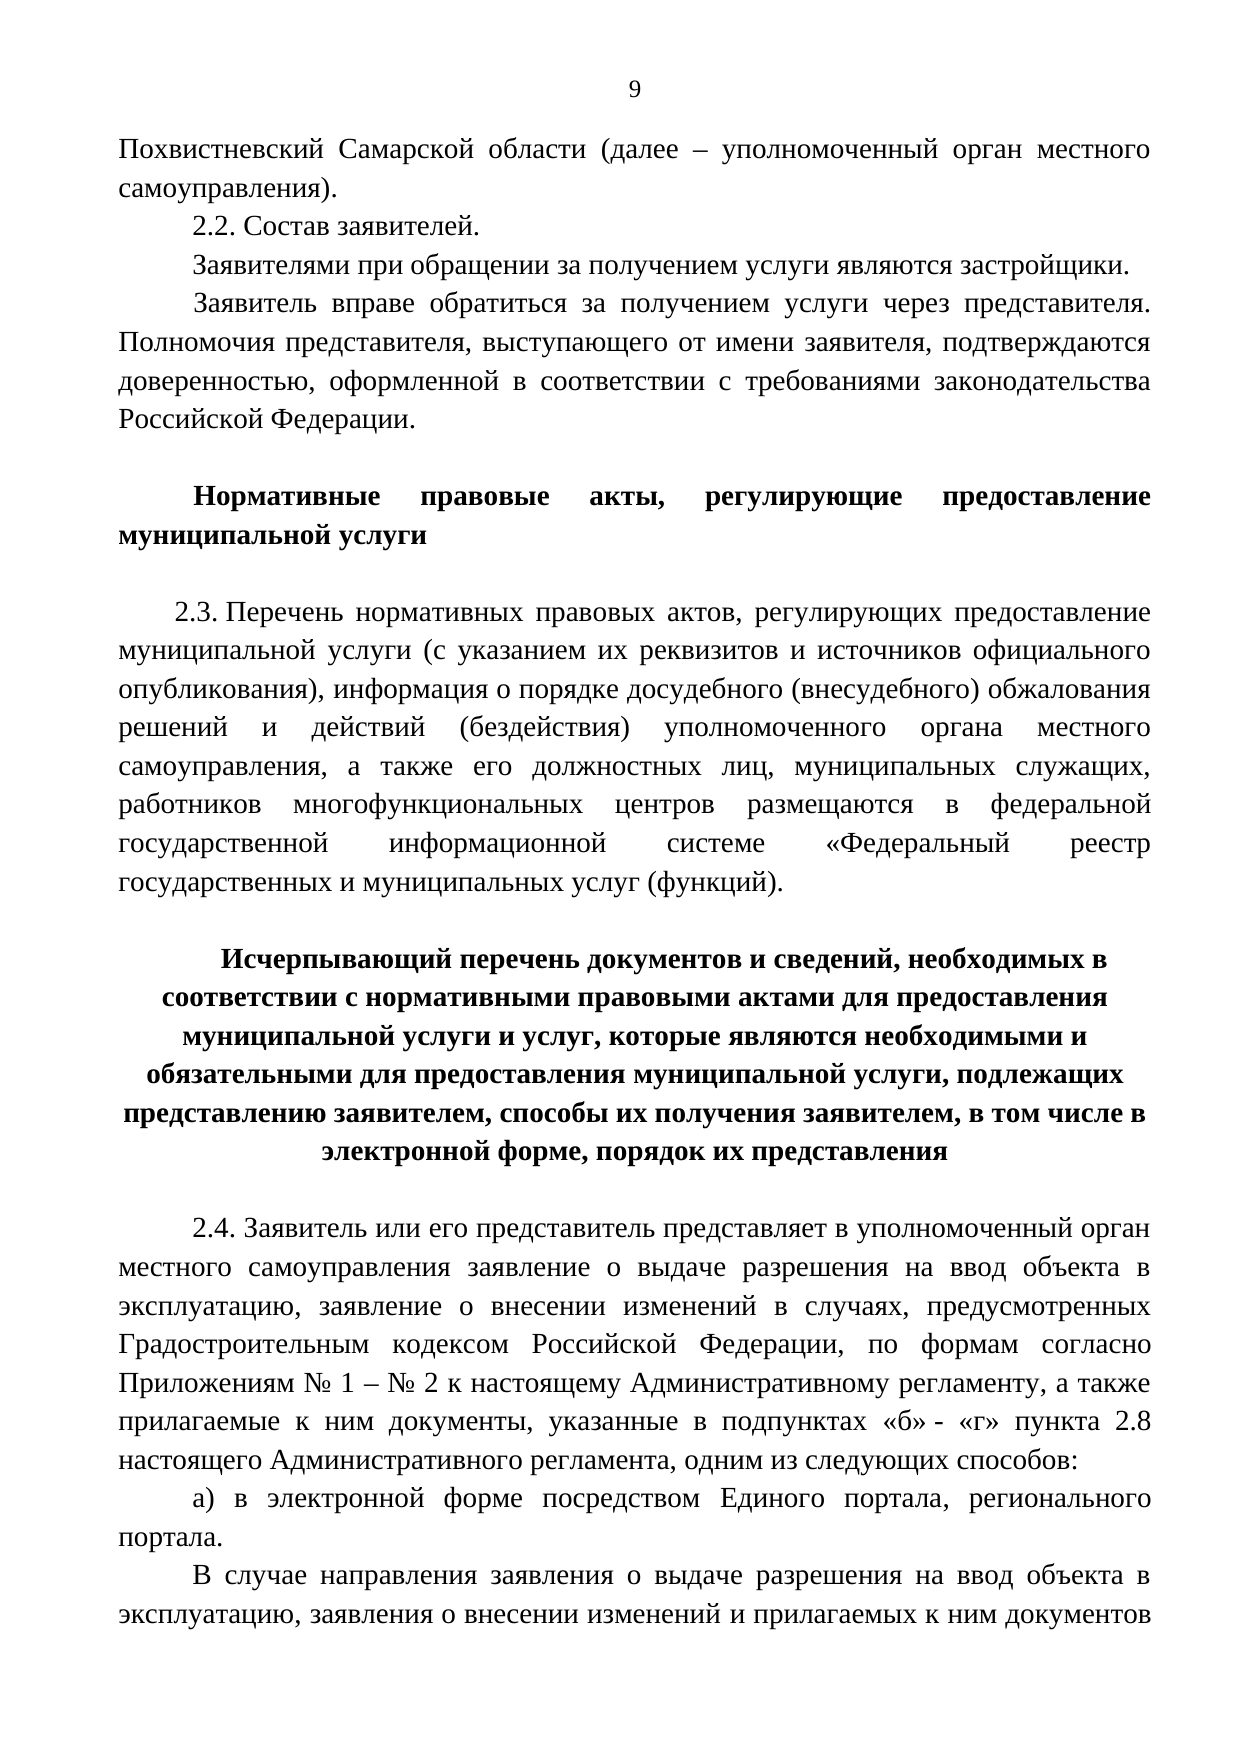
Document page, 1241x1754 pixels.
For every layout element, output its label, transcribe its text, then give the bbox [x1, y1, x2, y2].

text 2.2. Состав заявителей. [118, 208, 1152, 242]
text Заявителями при обращении за получением услуги являются застройщики. [118, 247, 1152, 281]
text Заявитель вправе обратиться за получением услуги через представителя. Полномочия представителя, выступающего от имени заявителя, подтверждаются доверенностью, оформленной в соответствии с требованиями законодательства Российской Федерации. [118, 286, 1152, 435]
text Нормативные правовые акты, регулирующие предоставление муниципальной услуги [118, 478, 1152, 550]
text 2.4. Заявитель или его представитель представляет в уполномоченный орган местного самоуправления заявление о выдаче разрешения на ввод объекта в эксплуатацию, заявление о внесении изменений в случаях, предусмотренных Градостроительным кодексом Российской Федерации, по формам согласно Приложениям № 1 – № 2 к настоящему Административному регламенту, а также прилагаемые к ним документы, указанные в подпунктах «б» - «г» пункта 2.8 настоящего Административного регламента, одним из следующих способов: [118, 1211, 1152, 1475]
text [118, 1557, 1152, 1629]
text Исчерпывающий перечень документов и сведений, необходимых в соответствии с нормативными правовыми актами для предоставления муниципальной услуги и услуг, которые являются необходимыми и обязательными для предоставления муниципальной услуги, подлежащих представлению заявителем, способы их получения заявителем, в том числе в электронной форме, порядок их представления [118, 941, 1152, 1167]
text 2.3. Перечень нормативных правовых актов, регулирующих предоставление муниципальной услуги (с указанием их реквизитов и источников официального опубликования), информация о порядке досудебного (внесудебного) обжалования решений и действий (бездействия) уполномоченного органа местного самоуправления, а также его должностных лиц, муниципальных служащих, работников многофункциональных центров размещаются в федеральной государственной информационной системе «Федеральный реестр государственных и муниципальных услуг (функций). [118, 594, 1152, 897]
text а) в электронной форме посредством Единого портала, регионального портала. [118, 1480, 1152, 1552]
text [118, 131, 1152, 203]
